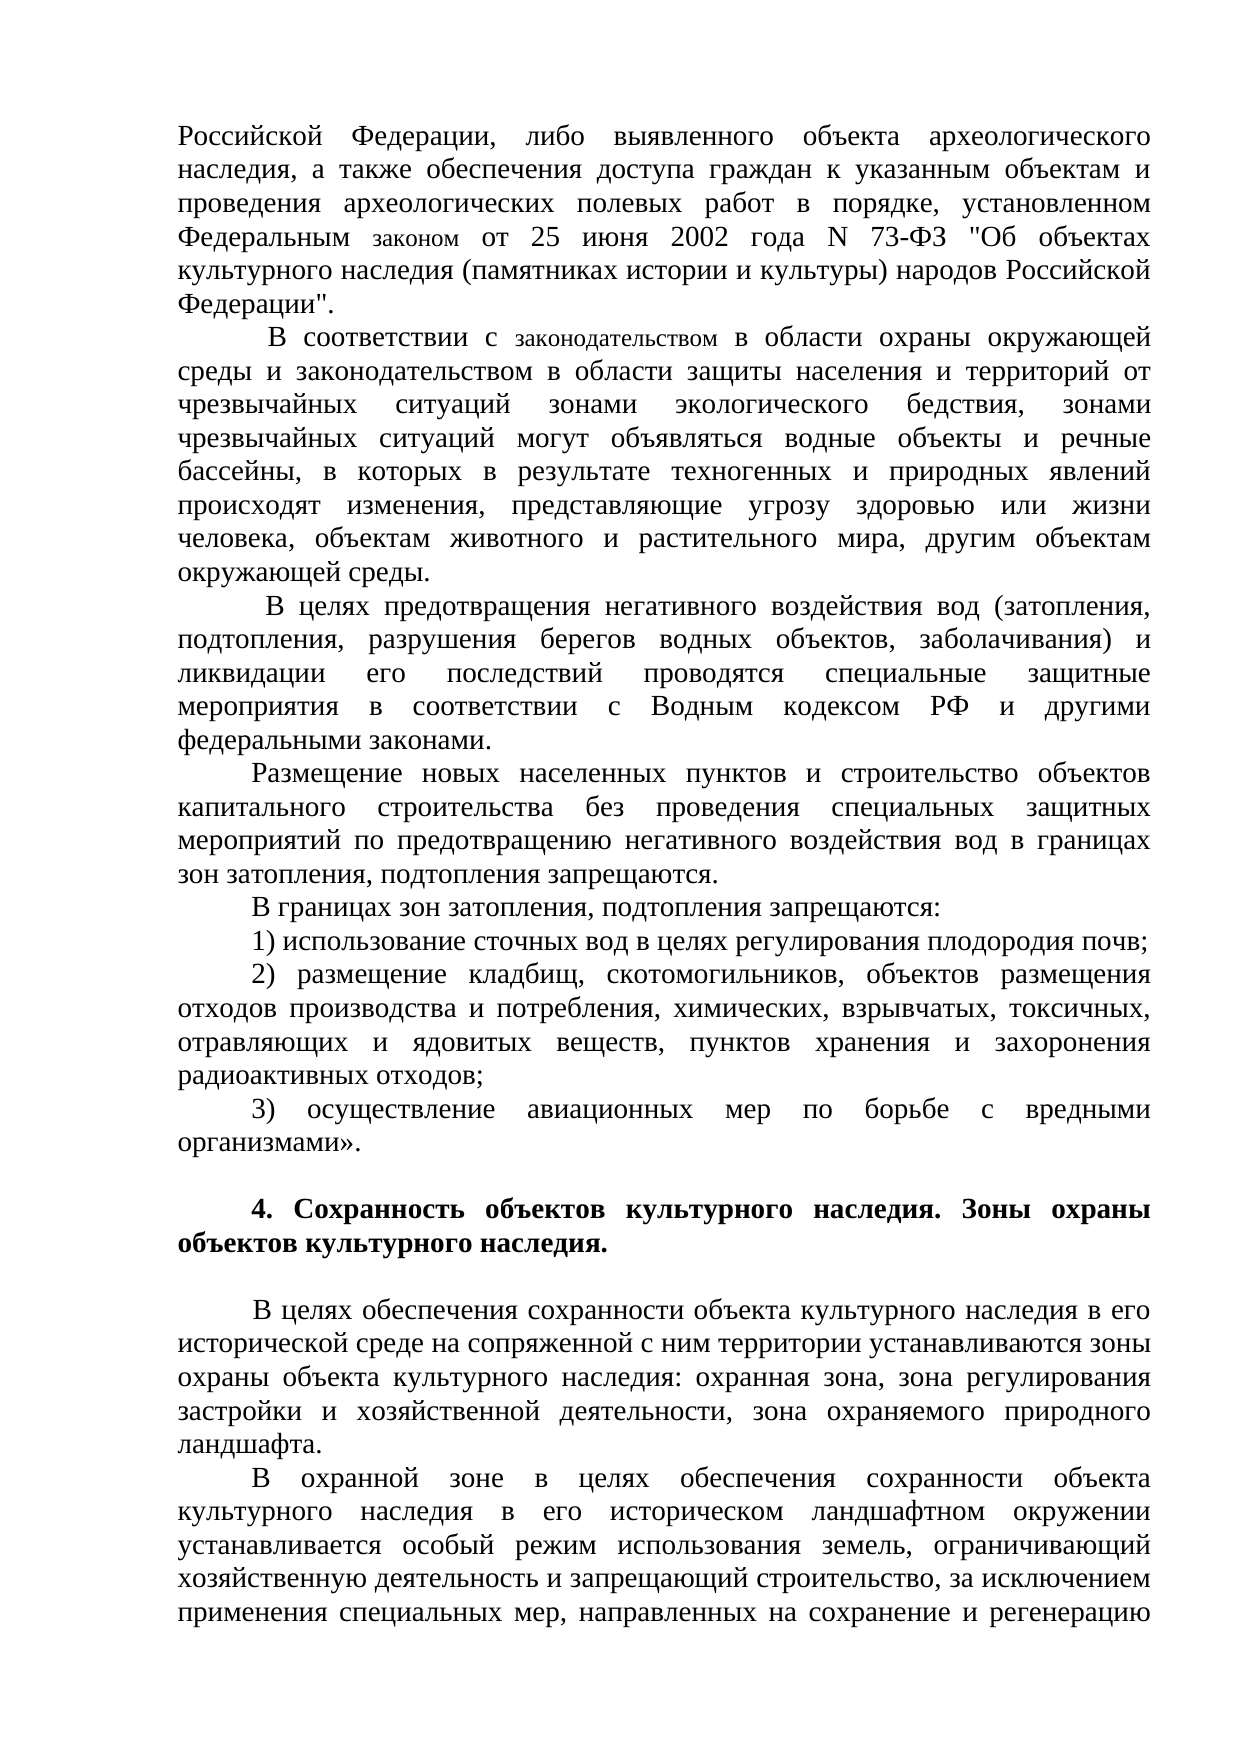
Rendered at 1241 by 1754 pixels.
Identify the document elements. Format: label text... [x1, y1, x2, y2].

text 2) размещение кладбищ, скотомогильников, объектов размещения отходов производства и потребления, химических, взрывчатых, токсичных, отравляющих и ядовитых веществ, пунктов хранения и захоронения радиоактивных отходов; [177, 957, 1152, 1091]
text 1) использование сточных вод в целях регулирования плодородия почв; [177, 923, 1152, 957]
text В целях предотвращения негативного воздействия вод (затопления, подтопления, разрушения берегов водных объектов, заболачивания) и ликвидации его последствий проводятся специальные защитные мероприятия в соответствии с Водным кодексом РФ и другими федеральными законами. [177, 588, 1152, 755]
text В целях обеспечения сохранности объекта культурного наследия в его исторической среде на сопряженной с ним территории устанавливаются зоны охраны объекта культурного наследия: охранная зона, зона регулирования застройки и хозяйственной деятельности, зона охраняемого природного ландшафта. [177, 1292, 1152, 1460]
text В границах зон затопления, подтопления запрещаются: [177, 889, 1152, 923]
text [177, 118, 1152, 319]
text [177, 1460, 1152, 1627]
text 3) осуществление авиационных мер по борьбе с вредными организмами». [177, 1091, 1152, 1158]
text 4. Сохранность объектов культурного наследия. Зоны охраны объектов культурного наследия. [177, 1191, 1152, 1258]
text В соответствии с законодательством в области охраны окружающей среды и законодательством в области защиты населения и территорий от чрезвычайных ситуаций зонами экологического бедствия, зонами чрезвычайных ситуаций могут объявляться водные объекты и речные бассейны, в которых в результате техногенных и природных явлений происходят изменения, представляющие угрозу здоровью или жизни человека, объектам животного и растительного мира, другим объектам окружающей среды. [177, 319, 1152, 588]
text Размещение новых населенных пунктов и строительство объектов капитального строительства без проведения специальных защитных мероприятий по предотвращению негативного воздействия вод в границах зон затопления, подтопления запрещаются. [177, 755, 1152, 889]
